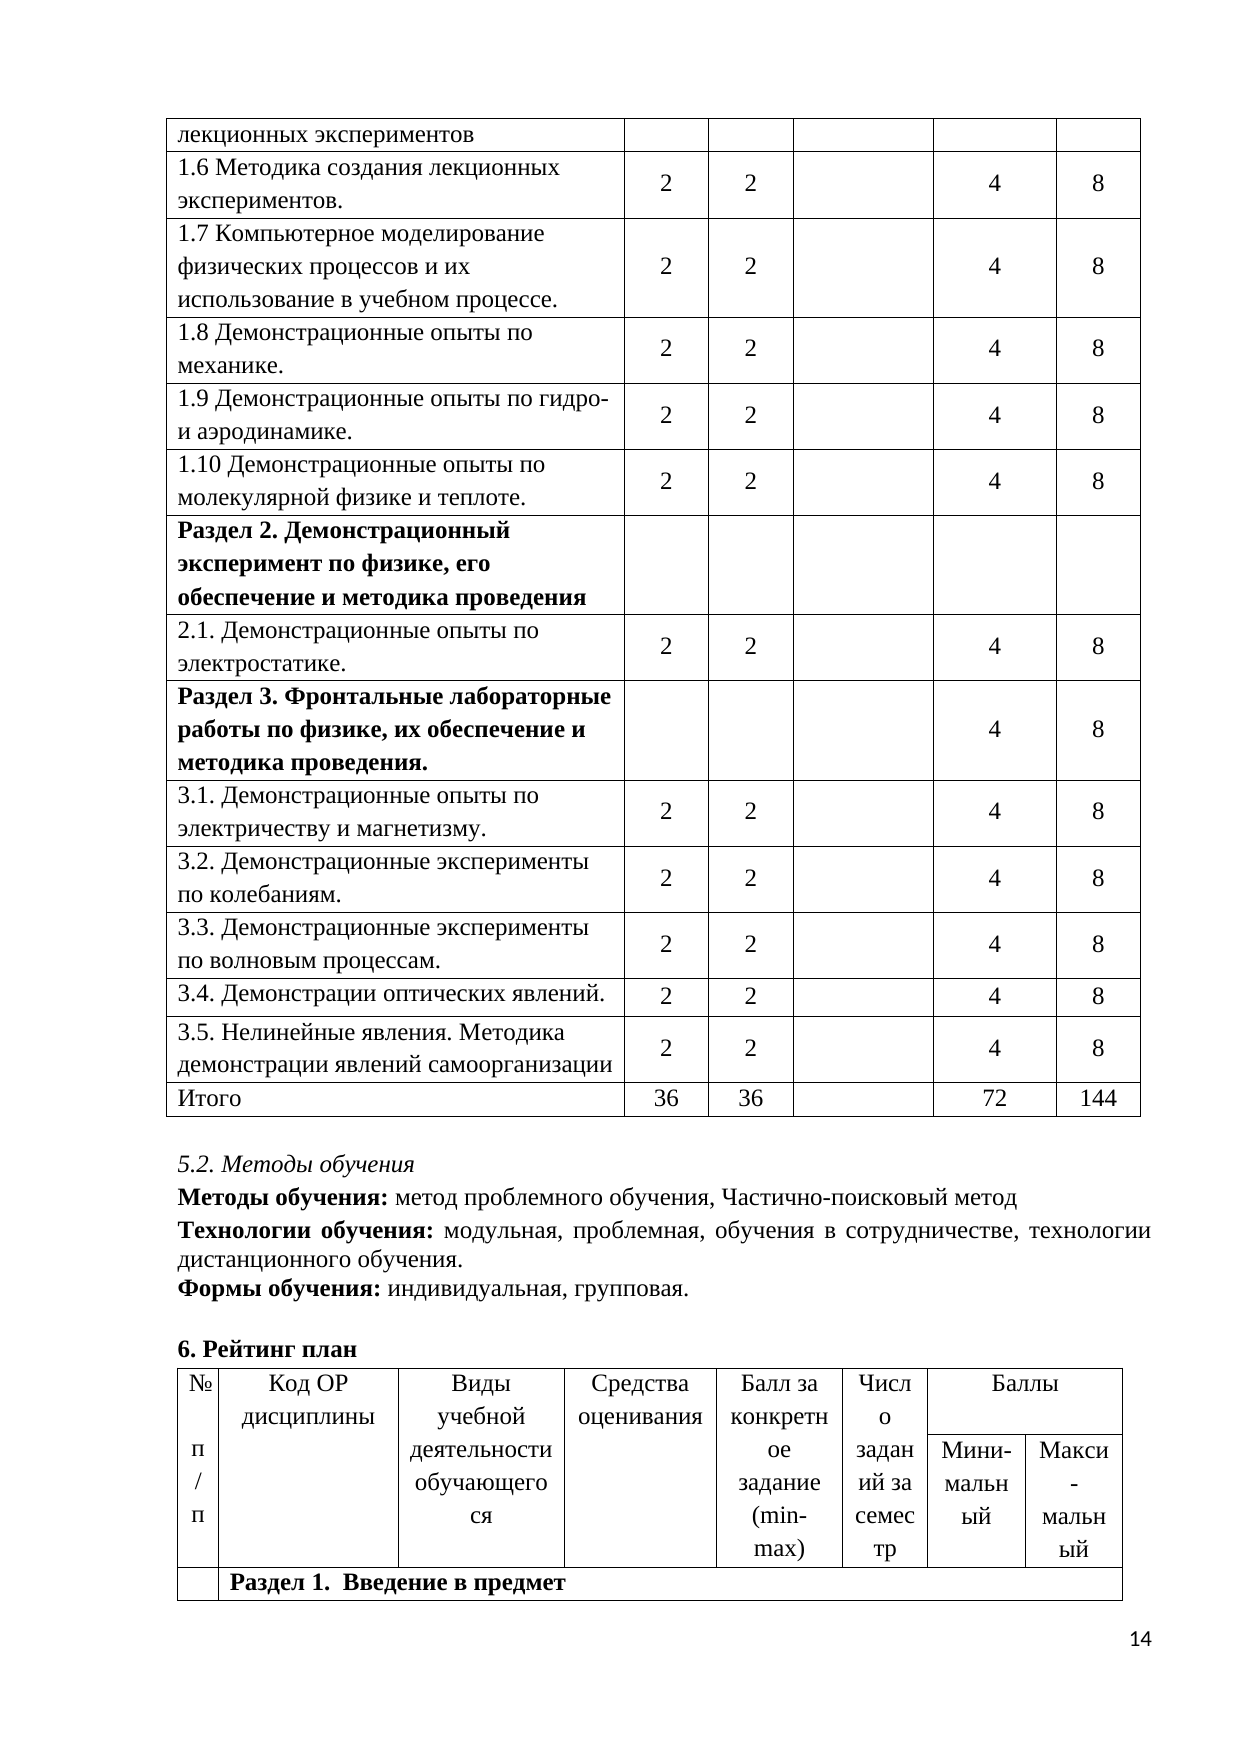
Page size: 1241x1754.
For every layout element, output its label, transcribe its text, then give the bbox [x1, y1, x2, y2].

table_cell Раздел 1. Введение в предмет [219, 1568, 1122, 1600]
table_cell 8 [1057, 318, 1140, 383]
table_cell 2.1. Демонстрационные опыты по электростатике. [167, 615, 624, 680]
table_cell 8 [1057, 450, 1140, 515]
table_header Баллы [928, 1369, 1122, 1434]
table_cell [794, 219, 933, 317]
table_cell 2 [625, 615, 708, 680]
table_cell [794, 979, 933, 1016]
table_cell [794, 681, 933, 779]
table_cell 1.6 Методика создания лекционных экспериментов. [167, 152, 624, 217]
table_cell 2 [625, 384, 708, 449]
table_cell 8 [1057, 219, 1140, 317]
table_header Число заданий за семестр [843, 1369, 927, 1566]
table_cell [709, 516, 793, 614]
table_cell Итого [167, 1083, 624, 1116]
table_header Код ОР дисциплины [219, 1369, 398, 1566]
table_cell 4 [934, 681, 1056, 779]
table_cell 8 [1057, 384, 1140, 449]
table_cell 2 [709, 847, 793, 912]
table_cell 4 [934, 152, 1056, 217]
table_cell 2 [625, 450, 708, 515]
table_cell 2 [709, 119, 793, 151]
table_cell 2 [709, 450, 793, 515]
table_cell [794, 913, 933, 978]
text 5.2. Методы обучения [177, 1149, 1152, 1178]
table_cell [794, 119, 933, 151]
table_cell 3.4. Демонстрации оптических явлений. [167, 979, 624, 1016]
table_cell 8 [1057, 615, 1140, 680]
table_cell 1.9 Демонстрационные опыты по гидро- и аэродинамике. [167, 384, 624, 449]
table_cell 4 [934, 219, 1056, 317]
table_cell 2 [625, 1017, 708, 1082]
table_cell 2 [625, 979, 708, 1016]
table_cell Раздел 2. Демонстрационный эксперимент по физике, его обеспечение и методика проведения [167, 516, 624, 614]
table_cell Раздел 3. Фронтальные лабораторные работы по физике, их обеспечение и методика проведения. [167, 681, 624, 779]
table_cell 8 [1057, 979, 1140, 1016]
table_cell [794, 152, 933, 217]
table_cell [709, 681, 793, 779]
table_cell Мини-мальный [928, 1435, 1025, 1566]
table_cell 4 [934, 384, 1056, 449]
table_header Виды учебной деятельности обучающегося [399, 1369, 564, 1566]
table_cell [934, 516, 1056, 614]
table_cell Макси-мальный [1026, 1435, 1122, 1566]
table_cell 2 [625, 913, 708, 978]
table_cell [625, 681, 708, 779]
table_cell 2 [709, 615, 793, 680]
table_cell 2 [709, 979, 793, 1016]
table_cell 36 [625, 1083, 708, 1116]
table_cell 4 [934, 318, 1056, 383]
table_cell 8 [1057, 847, 1140, 912]
table_cell 144 [1057, 1083, 1140, 1116]
table_header № п/п [178, 1369, 218, 1566]
text 6. Рейтинг план [177, 1334, 1152, 1363]
table_cell 4 [934, 119, 1056, 151]
table_cell 1.8 Демонстрационные опыты по механике. [167, 318, 624, 383]
table_cell 4 [934, 1017, 1056, 1082]
table_cell [1057, 516, 1140, 614]
table_cell 2 [625, 318, 708, 383]
table_cell [794, 781, 933, 846]
table_cell [794, 384, 933, 449]
table_cell 72 [934, 1083, 1056, 1116]
table_cell 36 [709, 1083, 793, 1116]
table_cell 8 [1057, 913, 1140, 978]
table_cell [167, 119, 624, 151]
table_cell [178, 1568, 218, 1600]
table_cell 4 [934, 450, 1056, 515]
table_cell 2 [625, 781, 708, 846]
table_cell 8 [1057, 1017, 1140, 1082]
table_cell 2 [709, 318, 793, 383]
table_cell 1.7 Компьютерное моделирование физических процессов и их использование в учебном процессе. [167, 219, 624, 317]
table_cell 8 [1057, 119, 1140, 151]
table_cell [794, 847, 933, 912]
table_cell 4 [934, 847, 1056, 912]
table_cell [625, 516, 708, 614]
table_cell 8 [1057, 681, 1140, 779]
table_cell 2 [625, 152, 708, 217]
table_cell 8 [1057, 152, 1140, 217]
table_cell [794, 318, 933, 383]
table_cell 2 [709, 219, 793, 317]
table_cell 4 [934, 781, 1056, 846]
table_cell 3.2. Демонстрационные эксперименты по колебаниям. [167, 847, 624, 912]
table_cell [794, 516, 933, 614]
table_cell 2 [625, 219, 708, 317]
table_cell [794, 450, 933, 515]
table_cell 2 [709, 152, 793, 217]
table_cell 2 [709, 384, 793, 449]
table_header Балл за конкретное задание (min-max) [717, 1369, 842, 1566]
text Методы обучения: метод проблемного обучения, Частично-поисковый метод [177, 1182, 1152, 1211]
table_cell 2 [709, 781, 793, 846]
table_cell 3.5. Нелинейные явления. Методика демонстрации явлений самоорганизации [167, 1017, 624, 1082]
table_cell 4 [934, 913, 1056, 978]
table_cell 2 [709, 1017, 793, 1082]
table_cell [794, 1083, 933, 1116]
table_cell 3.3. Демонстрационные эксперименты по волновым процессам. [167, 913, 624, 978]
table_cell [794, 1017, 933, 1082]
table_cell 4 [934, 615, 1056, 680]
table_cell 2 [709, 913, 793, 978]
text Формы обучения: индивидуальная, групповая. [177, 1273, 1152, 1302]
table_cell 3.1. Демонстрационные опыты по электричеству и магнетизму. [167, 781, 624, 846]
text Технологии обучения: модульная, проблемная, обучения в сотрудничестве, технологии дистанционного обучения. [177, 1215, 1152, 1273]
table_cell 2 [625, 847, 708, 912]
table_cell 8 [1057, 781, 1140, 846]
table_cell [794, 615, 933, 680]
table_cell 1.10 Демонстрационные опыты по молекулярной физике и теплоте. [167, 450, 624, 515]
table_header Средства оценивания [565, 1369, 716, 1566]
table_cell 2 [625, 119, 708, 151]
table_cell 4 [934, 979, 1056, 1016]
